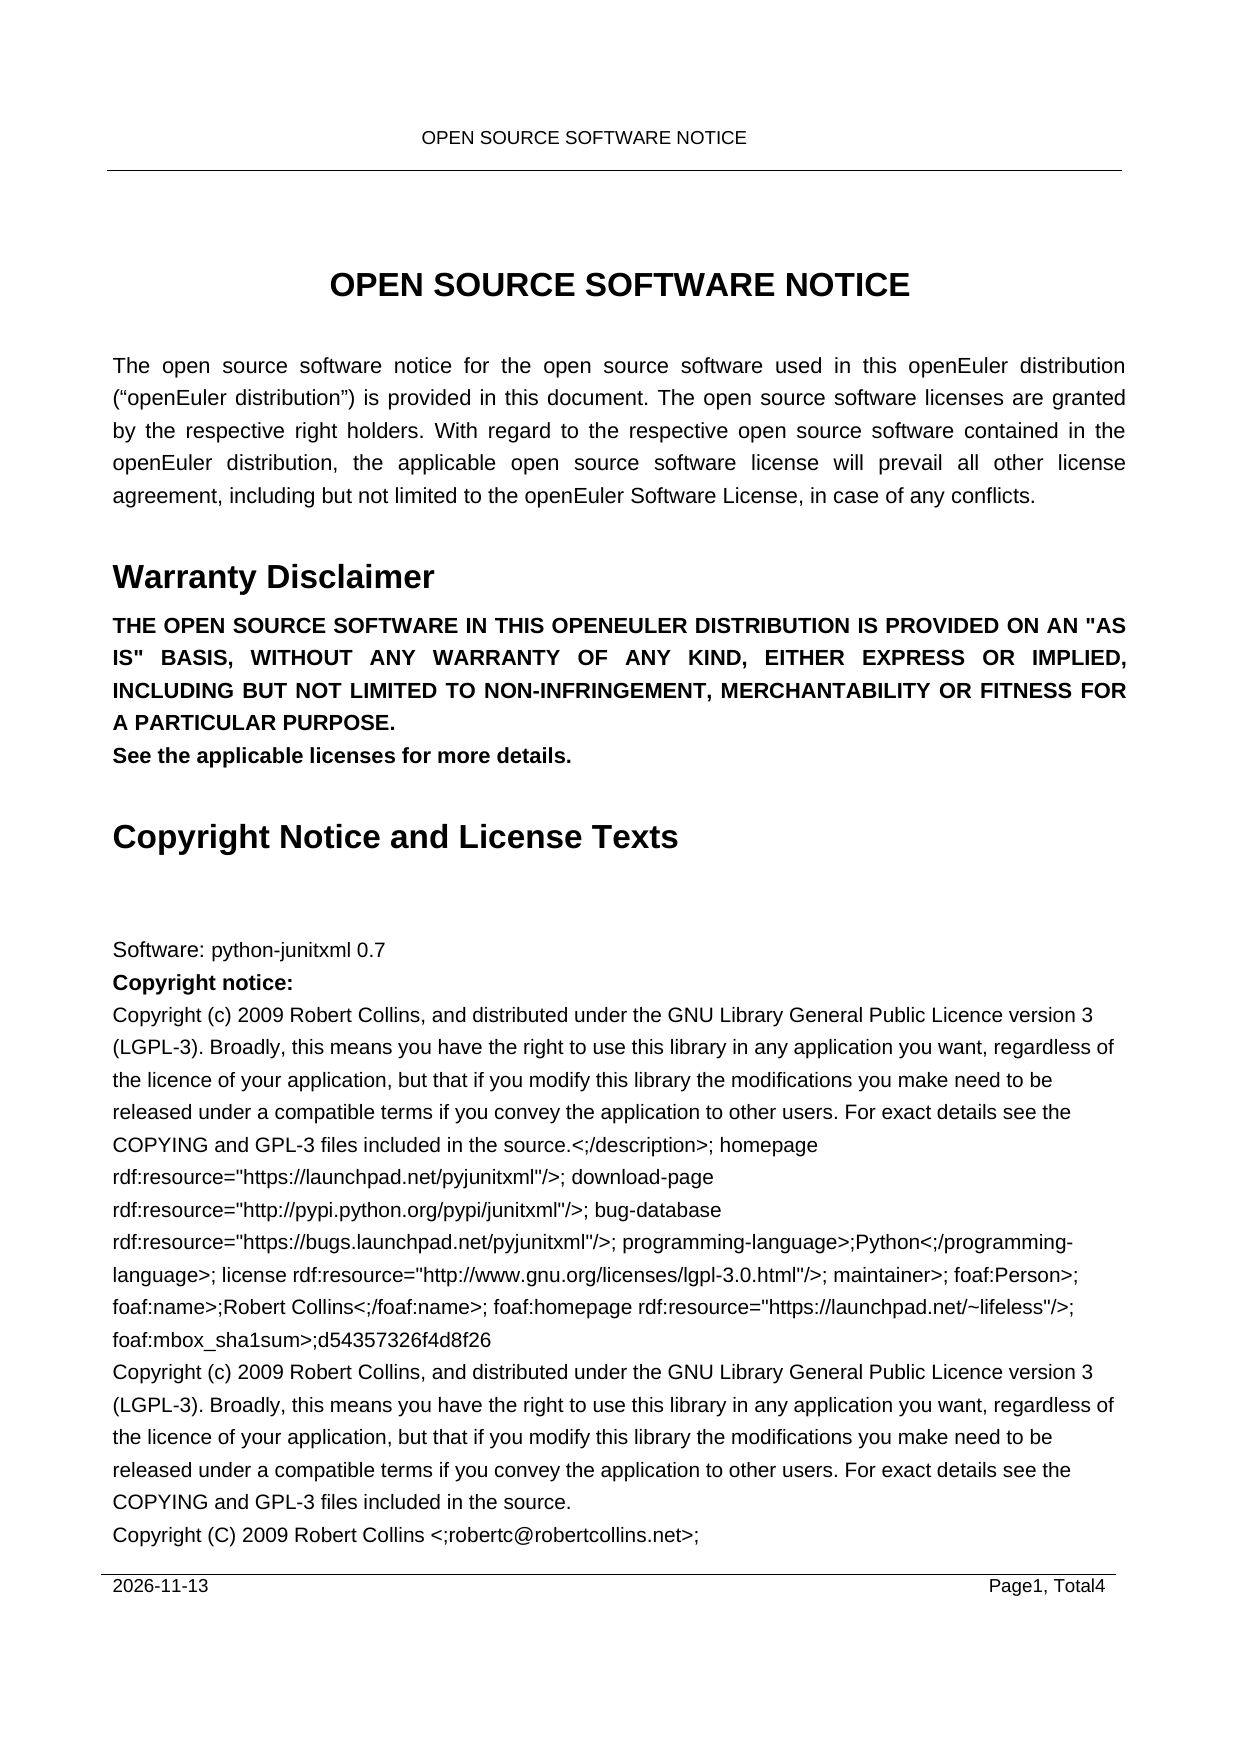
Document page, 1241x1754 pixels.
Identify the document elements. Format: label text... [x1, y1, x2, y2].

text The open source software notice for the open source software used in this openEuler distribution (“openEuler distribution”) is provided in this document. The open source software licenses are granted by the respective right holders. With regard to the respective open source software contained in the openEuler distribution, the applicable open source software license will prevail all other license agreement, including but not limited to the openEuler Software License, in case of any conflicts. [112, 349, 1128, 511]
text Copyright (c) 2009 Robert Collins, and distributed under the GNU Library General Public Licence version 3 (LGPL-3). Broadly, this means you have the right to use this library in any application you want, regardless of the licence of your application, but that if you modify this library the modifications you make need to be released under a compatible terms if you convey the application to other users. For exact details see the COPYING and GPL-3 files included in the source. [112, 1356, 1128, 1518]
text Copyright (c) 2009 Robert Collins, and distributed under the GNU Library General Public Licence version 3 (LGPL-3). Broadly, this means you have the right to use this library in any application you want, regardless of the licence of your application, but that if you modify this library the modifications you make need to be released under a compatible terms if you convey the application to other users. For exact details see the COPYING and GPL-3 files included in the source.<;/description>; homepage rdf:resource="https://launchpad.net/pyjunitxml"/>; download-page rdf:resource="http://pypi.python.org/pypi/junitxml"/>; bug-database rdf:resource="https://bugs.launchpad.net/pyjunitxml"/>; programming-language>;Python<;/programming-language>; license rdf:resource="http://www.gnu.org/licenses/lgpl-3.0.html"/>; maintainer>; foaf:Person>; foaf:name>;Robert Collins<;/foaf:name>; foaf:homepage rdf:resource="https://launchpad.net/~lifeless"/>; foaf:mbox_sha1sum>;d54357326f4d8f26 [112, 998, 1128, 1356]
text THE OPEN SOURCE SOFTWARE IN THIS OPENEULER DISTRIBUTION IS PROVIDED ON AN "AS IS" BASIS, WITHOUT ANY WARRANTY OF ANY KIND, EITHER EXPRESS OR IMPLIED, INCLUDING BUT NOT LIMITED TO NON-INFRINGEMENT, MERCHANTABILITY OR FITNESS FOR A PARTICULAR PURPOSE. See the applicable licenses for more details. [112, 609, 1128, 771]
text Software: python-junitxml 0.7 [112, 933, 1128, 966]
text Warranty Disclaimer [112, 544, 1128, 609]
text Copyright notice: [112, 966, 1128, 998]
text Copyright Notice and License Texts [112, 804, 1128, 869]
text OPEN SOURCE SOFTWARE NOTICE [112, 251, 1128, 316]
text Copyright (C) 2009 Robert Collins <;robertc@robertcollins.net>; [112, 1518, 1128, 1551]
